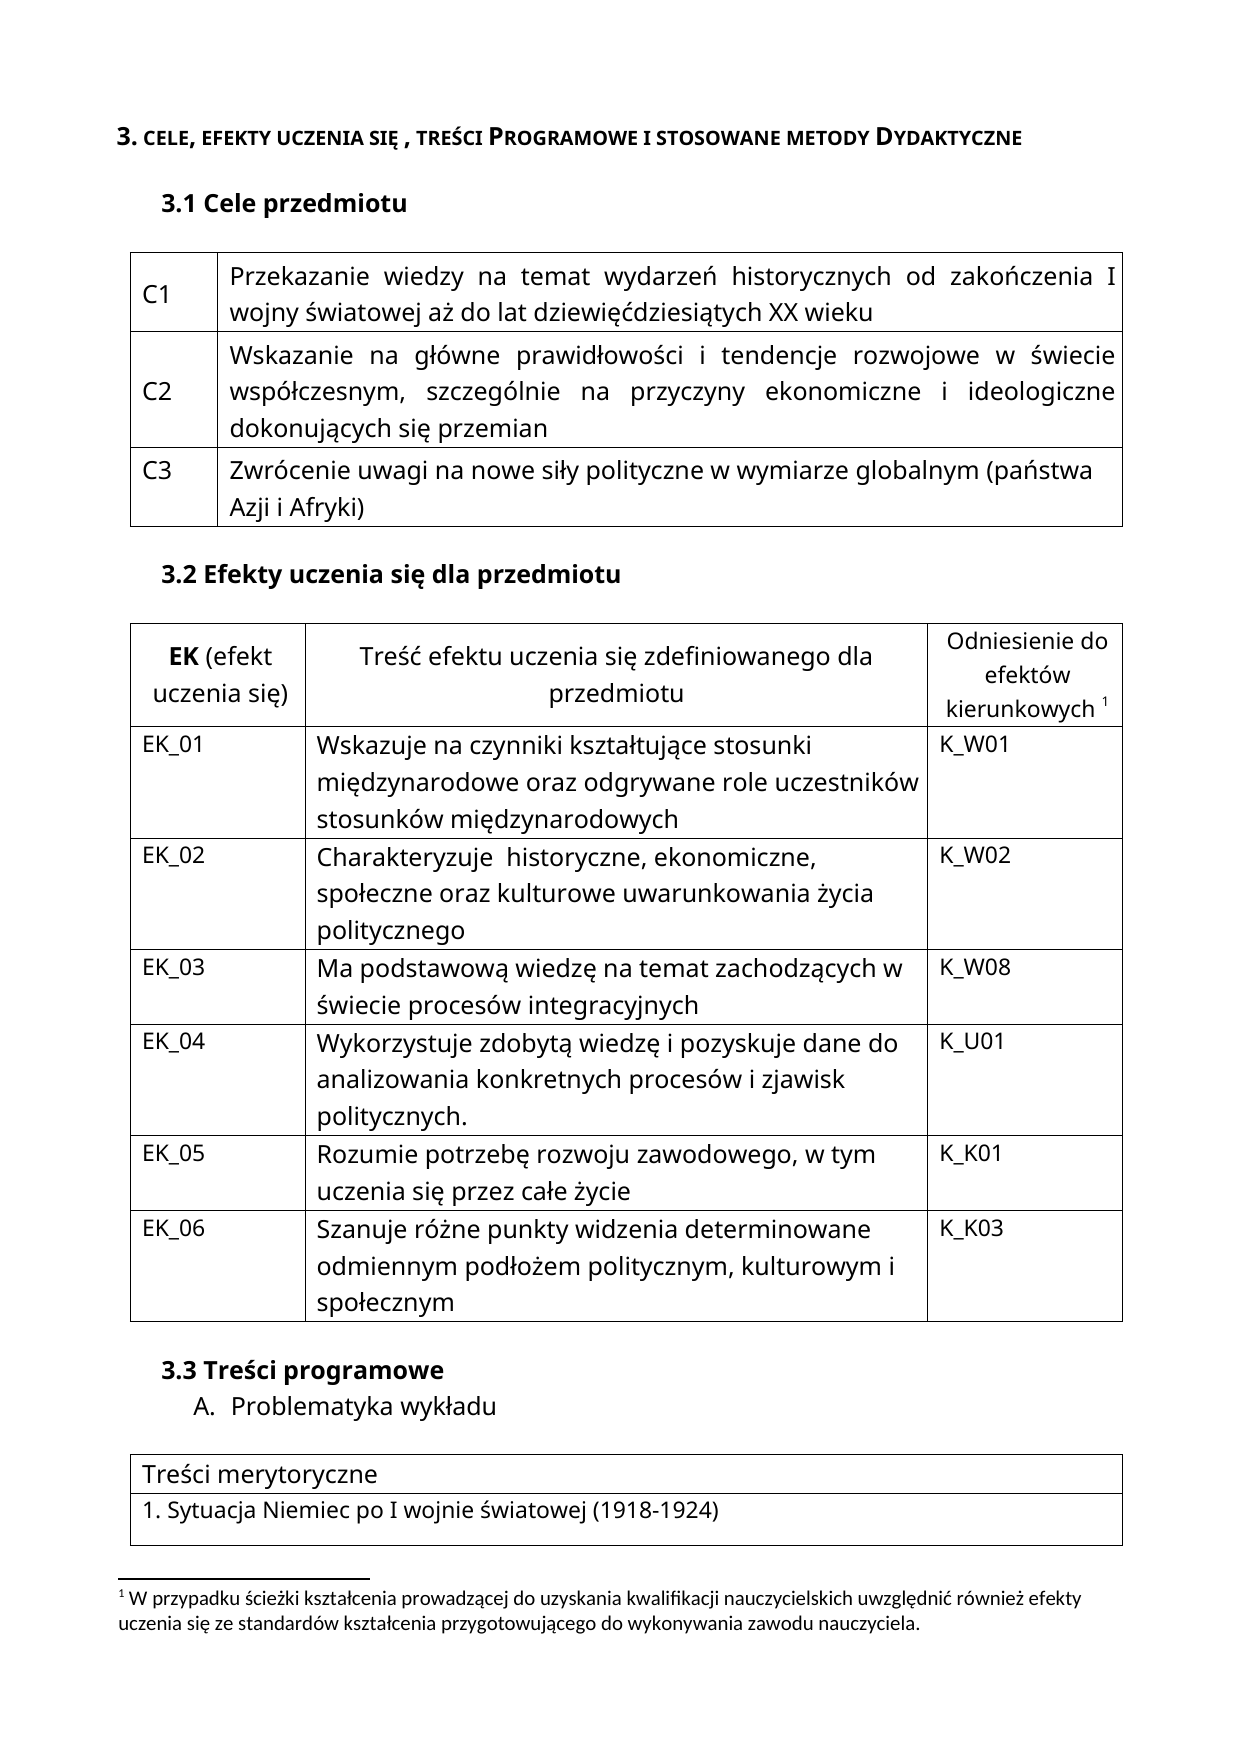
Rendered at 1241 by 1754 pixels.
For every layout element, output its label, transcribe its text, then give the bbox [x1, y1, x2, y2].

table_cell EK_05 [131, 1136, 305, 1210]
table_cell K_K01 [928, 1136, 1122, 1210]
table_cell Wskazanie na główne prawidłowości i tendencje rozwojowe w świecie współczesnym, szczególnie na przyczyny ekonomiczne i ideologiczne dokonujących się przemian [218, 332, 1122, 447]
table_cell Ma podstawową wiedzę na temat zachodzących w świecie procesów integracyjnych [306, 950, 927, 1023]
table_header C1 [131, 253, 217, 331]
table_cell Wykorzystuje zdobytą wiedzę i pozyskuje dane do analizowania konkretnych procesów i zjawisk politycznych. [306, 1025, 927, 1135]
table_cell EK_02 [131, 839, 305, 949]
list Problematyka wykładu [193, 1388, 1123, 1422]
subtitle 3.1 Cele przedmiotu [161, 186, 1124, 220]
subtitle 3. CELE, EFEKTY UCZENIA SIĘ , TREŚCI PROGRAMOWE I STOSOWANE METODY DYDAKTYCZNE [116, 118, 1124, 153]
table_cell EK_01 [131, 727, 305, 837]
table_cell Szanuje różne punkty widzenia determinowane odmiennym podłożem politycznym, kulturowym i społecznym [306, 1211, 927, 1321]
table_cell K_W02 [928, 839, 1122, 949]
subtitle 3.3 Treści programowe [161, 1352, 1124, 1386]
table_cell EK_06 [131, 1211, 305, 1321]
table_cell C2 [131, 332, 217, 447]
table_cell K_W08 [928, 950, 1122, 1023]
table_header Przekazanie wiedzy na temat wydarzeń historycznych od zakończenia I wojny światowej aż do lat dziewięćdziesiątych XX wieku [218, 253, 1122, 331]
table_header Treść efektu uczenia się zdefiniowanego dla przedmiotu [306, 624, 927, 726]
table_cell 1. Sytuacja Niemiec po I wojnie światowej (1918-1924) [131, 1494, 1122, 1545]
table_cell K_W01 [928, 727, 1122, 837]
table_header EK (efekt uczenia się) [131, 624, 305, 726]
table_cell K_U01 [928, 1025, 1122, 1135]
subtitle 3.2 Efekty uczenia się dla przedmiotu [161, 557, 1124, 591]
table_header Odniesienie do efektów kierunkowych [928, 624, 1122, 726]
table_cell Zwrócenie uwagi na nowe siły polityczne w wymiarze globalnym (państwa Azji i Afryki) [218, 448, 1122, 526]
table_cell Wskazuje na czynniki kształtujące stosunki międzynarodowe oraz odgrywane role uczestników stosunków międzynarodowych [306, 727, 927, 837]
table_cell C3 [131, 448, 217, 526]
table_header Treści merytoryczne [131, 1455, 1122, 1492]
table_cell EK_03 [131, 950, 305, 1023]
table_cell Rozumie potrzebę rozwoju zawodowego, w tym uczenia się przez całe życie [306, 1136, 927, 1210]
table_cell K_K03 [928, 1211, 1122, 1321]
table_cell Charakteryzuje historyczne, ekonomiczne, społeczne oraz kulturowe uwarunkowania życia politycznego [306, 839, 927, 949]
table_cell EK_04 [131, 1025, 305, 1135]
